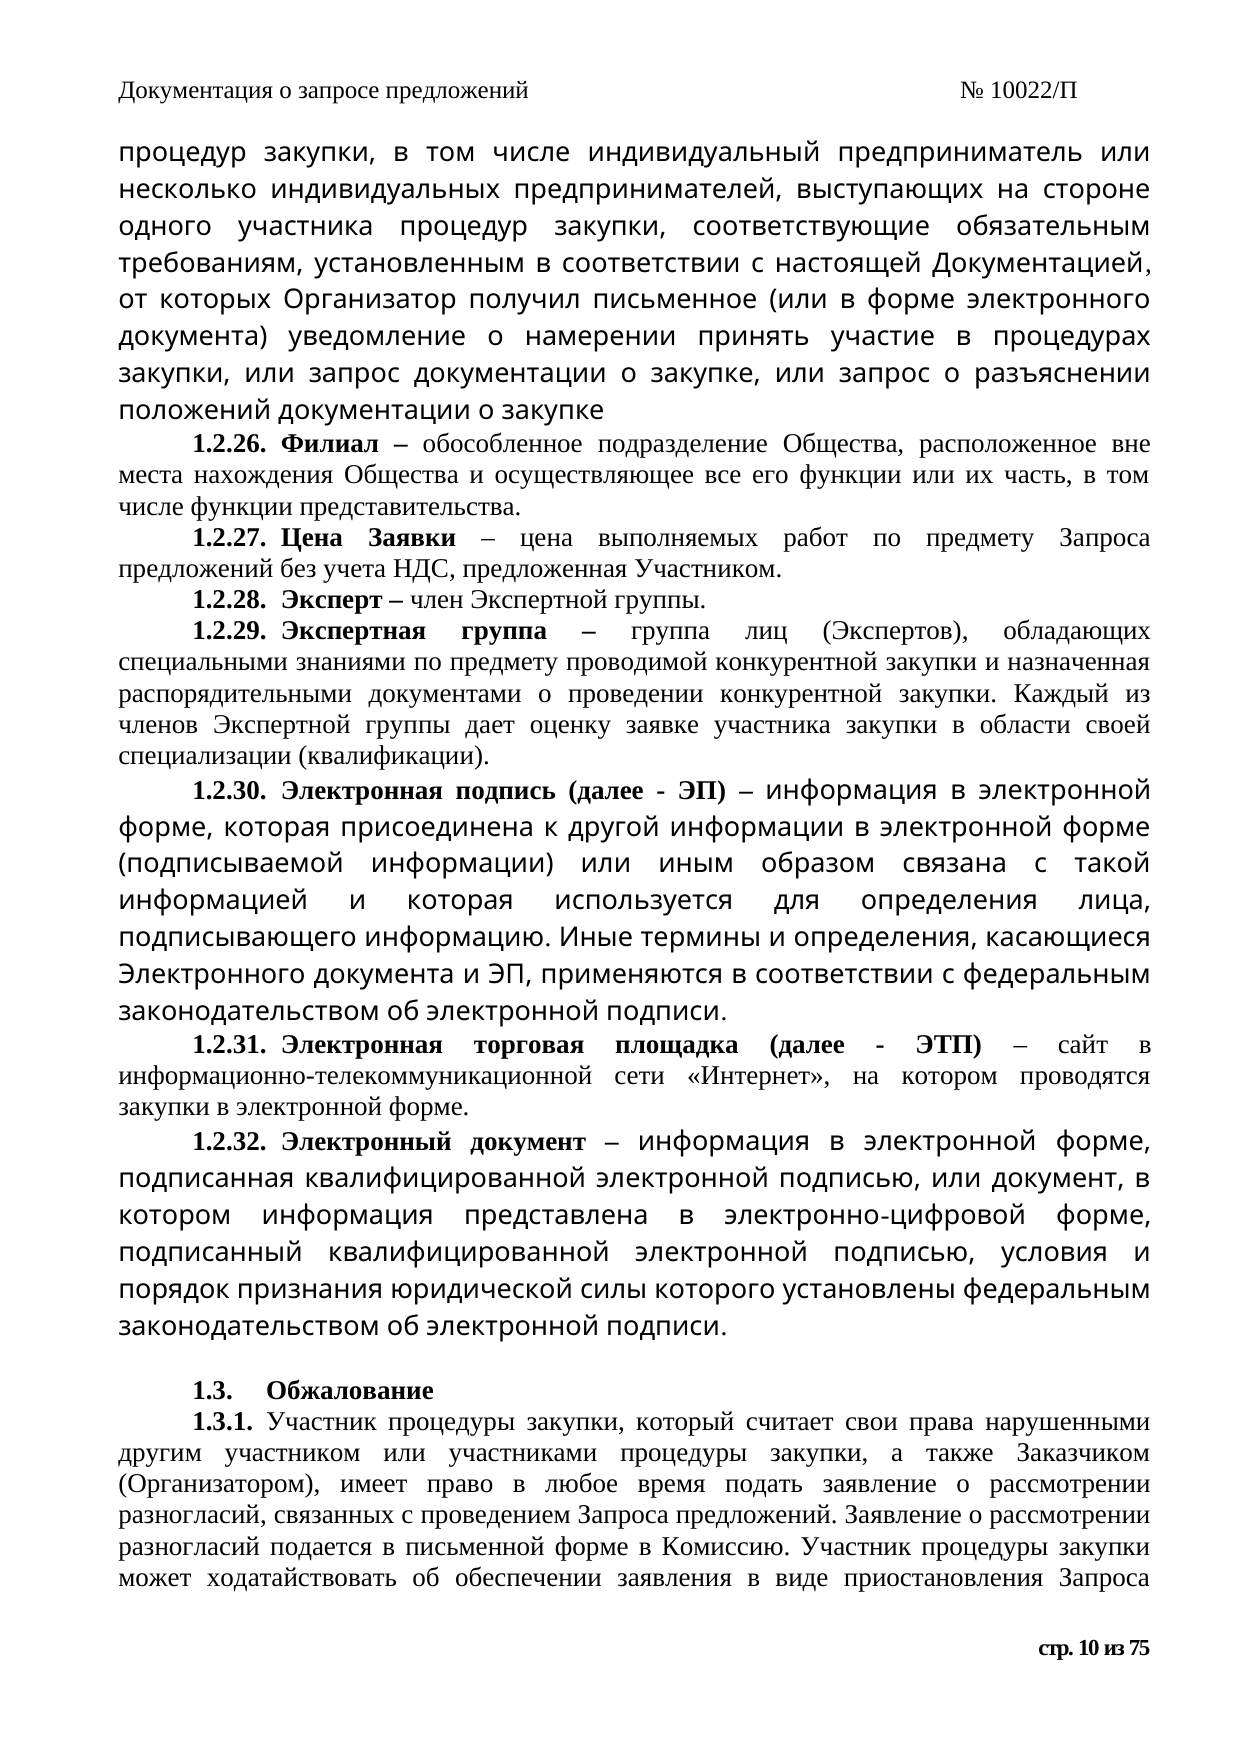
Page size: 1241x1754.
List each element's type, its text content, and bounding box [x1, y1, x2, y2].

list Эксперт – член Экспертной группы. [118, 583, 1152, 614]
list Электронная торговая площадка (далее - ЭТП) – сайт в информационно-телекоммуникационной сети «Интернет», на котором проводятся закупки в электронной форме. [118, 1028, 1152, 1122]
list Филиал – обособленное подразделение Общества, расположенное вне места нахождения Общества и осуществляющее все его функции или их часть, в том числе функции представительства. [118, 427, 1152, 521]
list Электронная подпись (далее - ЭП) – информация в электронной форме, которая присоединена к другой информации в электронной форме (подписываемой информации) или иным образом связана с такой информацией и которая используется для определения лица, подписывающего информацию. Иные термины и определения, касающиеся Электронного документа и ЭП, применяются в соответствии с федеральным законодательством об электронной подписи. [118, 770, 1152, 1028]
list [118, 132, 1152, 427]
subtitle Обжалование [118, 1374, 1152, 1405]
list Экспертная группа – группа лиц (Экспертов), обладающих специальными знаниями по предмету проводимой конкурентной закупки и назначенная распорядительными документами о проведении конкурентной закупки. Каждый из членов Экспертной группы дает оценку заявке участника закупки в области своей специализации (квалификации). [118, 614, 1152, 770]
list Цена Заявки – цена выполняемых работ по предмету Запроса предложений без учета НДС, предложенная Участником. [118, 521, 1152, 583]
list Электронный документ – информация в электронной форме, подписанная квалифицированной электронной подписью, или документ, в котором информация представлена в электронно-цифровой форме, подписанный квалифицированной электронной подписью, условия и порядок признания юридической силы которого установлены федеральным законодательством об электронной подписи. [118, 1122, 1152, 1343]
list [118, 1405, 1152, 1592]
